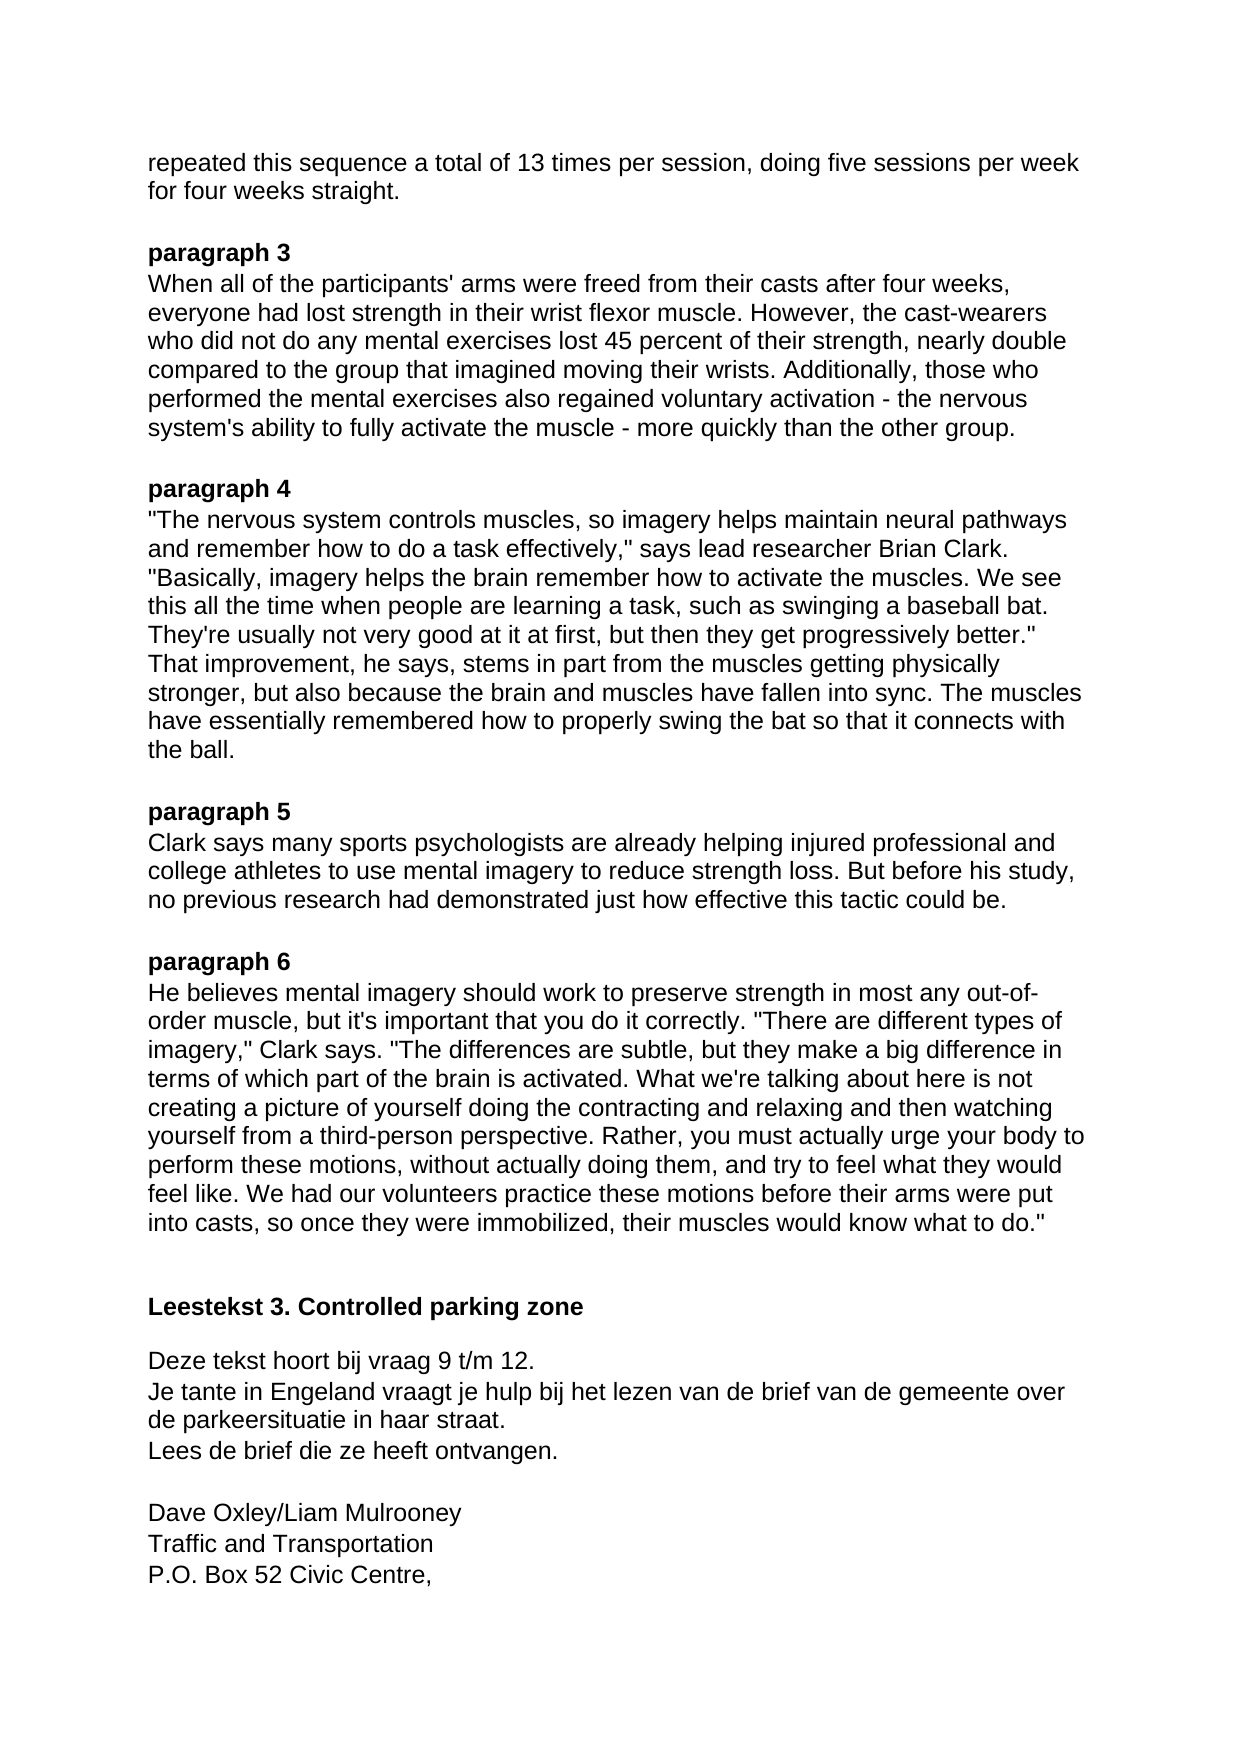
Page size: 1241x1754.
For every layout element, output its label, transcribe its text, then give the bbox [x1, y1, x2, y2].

text paragraph 6 [148, 947, 1093, 976]
text Clark says many sports psychologists are already helping injured professional and college athletes to use mental imagery to reduce strength loss. But before his study, no previous research had demonstrated just how effective this tactic could be. [148, 828, 1093, 914]
subtitle Leestekst 3. Controlled parking zone [148, 1292, 1093, 1321]
text paragraph 3 [148, 238, 1093, 267]
text Je tante in Engeland vraagt je hulp bij het lezen van de brief van de gemeente over de parkeersituatie in haar straat. [148, 1377, 1093, 1434]
text paragraph 5 [148, 797, 1093, 826]
text P.O. Box 52 Civic Centre, [148, 1560, 1093, 1588]
text paragraph 4 [148, 474, 1093, 503]
text Deze tekst hoort bij vraag 9 t/m 12. [148, 1346, 1093, 1375]
text Traffic and Transportation [148, 1529, 1093, 1558]
text "The nervous system controls muscles, so imagery helps maintain neural pathways and remember how to do a task effectively," says lead researcher Brian Clark. "Basically, imagery helps the brain remember how to activate the muscles. We see this all the time when people are learning a task, such as swinging a baseball bat. They're usually not very good at it at first, but then they get progressively better." That improvement, he says, stems in part from the muscles getting physically stronger, but also because the brain and muscles have fallen into sync. The muscles have essentially remembered how to properly swing the bat so that it connects with the ball. [148, 505, 1093, 764]
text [148, 148, 1093, 205]
text When all of the participants' arms were freed from their casts after four weeks, everyone had lost strength in their wrist flexor muscle. However, the cast-wearers who did not do any mental exercises lost 45 percent of their strength, nearly double compared to the group that imagined moving their wrists. Additionally, those who performed the mental exercises also regained voluntary activation - the nervous system's ability to fully activate the muscle - more quickly than the other group. [148, 269, 1093, 441]
text He believes mental imagery should work to preserve strength in most any out-of-order muscle, but it's important that you do it correctly. "There are different types of imagery," Clark says. "The differences are subtle, but they make a big difference in terms of which part of the brain is activated. What we're talking about here is not creating a picture of yourself doing the contracting and relaxing and then watching yourself from a third-person perspective. Rather, you must actually urge your body to perform these motions, without actually doing them, and try to feel what they would feel like. We had our volunteers practice these motions before their arms were put into casts, so once they were immobilized, their muscles would know what to do." [148, 978, 1093, 1236]
text Dave Oxley/Liam Mulrooney [148, 1498, 1093, 1527]
text Lees de brief die ze heeft ontvangen. [148, 1436, 1093, 1465]
